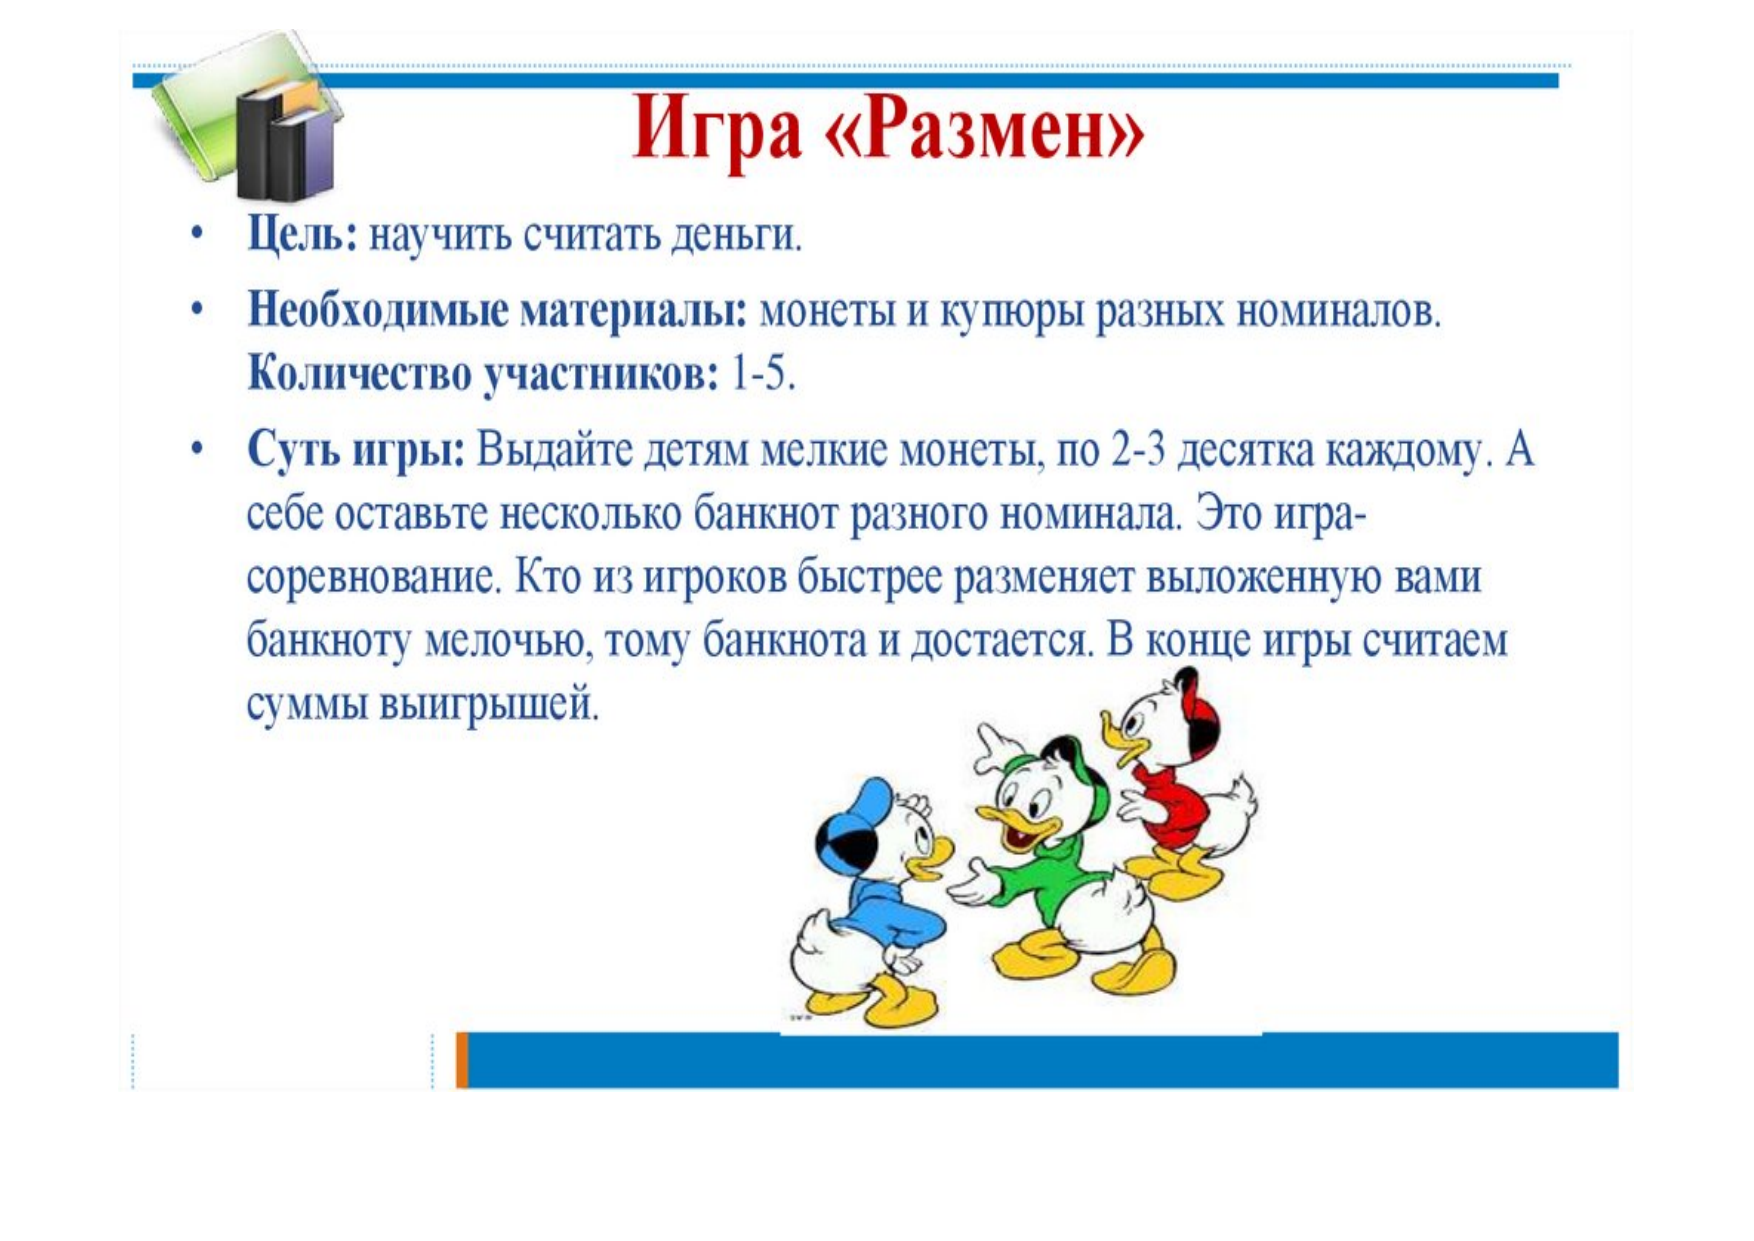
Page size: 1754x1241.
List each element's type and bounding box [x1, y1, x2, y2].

picture [118, 29, 1634, 1092]
